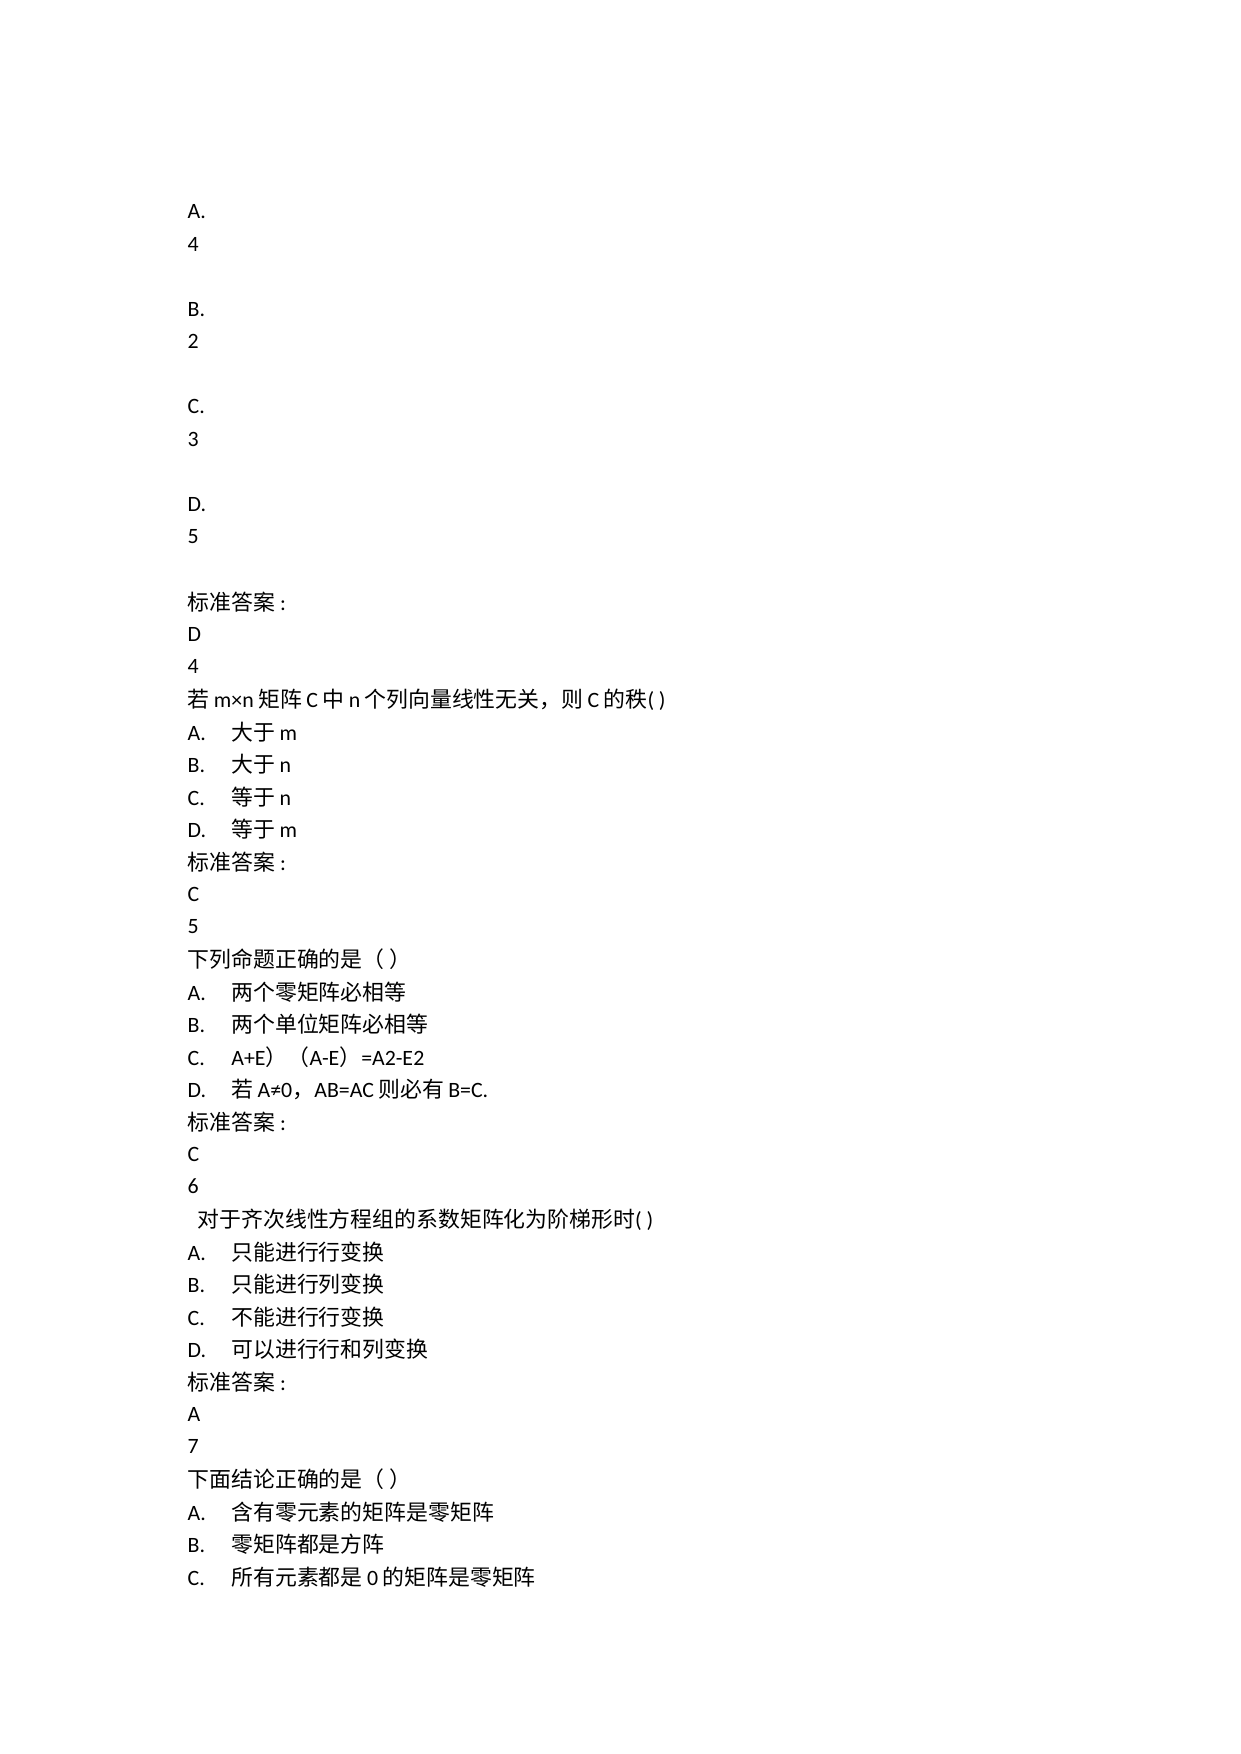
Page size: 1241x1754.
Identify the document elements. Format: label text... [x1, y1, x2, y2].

text 4 [187, 227, 1053, 259]
text 6 [187, 1169, 1053, 1202]
text D. [187, 487, 1053, 519]
text C. A+E）（A-E）=A2-E2 [187, 1039, 1053, 1072]
text A. 大于m [187, 714, 1053, 747]
text C [187, 877, 1053, 909]
text D. 若A≠0，AB=AC则必有B=C. [187, 1072, 1053, 1104]
text C. [187, 389, 1053, 422]
text C. 不能进行行变换 [187, 1299, 1053, 1332]
text 标准答案 : [187, 1104, 1053, 1137]
text 标准答案 : [187, 844, 1053, 877]
text D. 等于m [187, 812, 1053, 844]
text C. 所有元素都是0的矩阵是零矩阵 [187, 1559, 1053, 1592]
text 对于齐次线性方程组的系数矩阵化为阶梯形时( ) [187, 1202, 1053, 1234]
text 若m×n矩阵C中n个列向量线性无关，则C的秩( ) [187, 682, 1053, 714]
text 4 [187, 649, 1053, 682]
text B. 两个单位矩阵必相等 [187, 1007, 1053, 1039]
text A. 只能进行行变换 [187, 1234, 1053, 1267]
text A. [187, 194, 1053, 227]
text 下列命题正确的是（ ） [187, 942, 1053, 974]
text 5 [187, 519, 1053, 552]
text B. 大于n [187, 747, 1053, 779]
text 5 [187, 909, 1053, 942]
text 7 [187, 1429, 1053, 1462]
text B. [187, 292, 1053, 324]
text D [187, 617, 1053, 649]
text D. 可以进行行和列变换 [187, 1332, 1053, 1364]
text C [187, 1137, 1053, 1169]
text 3 [187, 422, 1053, 454]
text 标准答案 : [187, 584, 1053, 617]
text 2 [187, 324, 1053, 357]
text 标准答案 : [187, 1364, 1053, 1397]
text A. 含有零元素的矩阵是零矩阵 [187, 1494, 1053, 1527]
text B. 零矩阵都是方阵 [187, 1527, 1053, 1559]
text 下面结论正确的是（ ） [187, 1462, 1053, 1494]
text B. 只能进行列变换 [187, 1267, 1053, 1299]
text A. 两个零矩阵必相等 [187, 974, 1053, 1007]
text A [187, 1397, 1053, 1429]
text C. 等于n [187, 779, 1053, 812]
